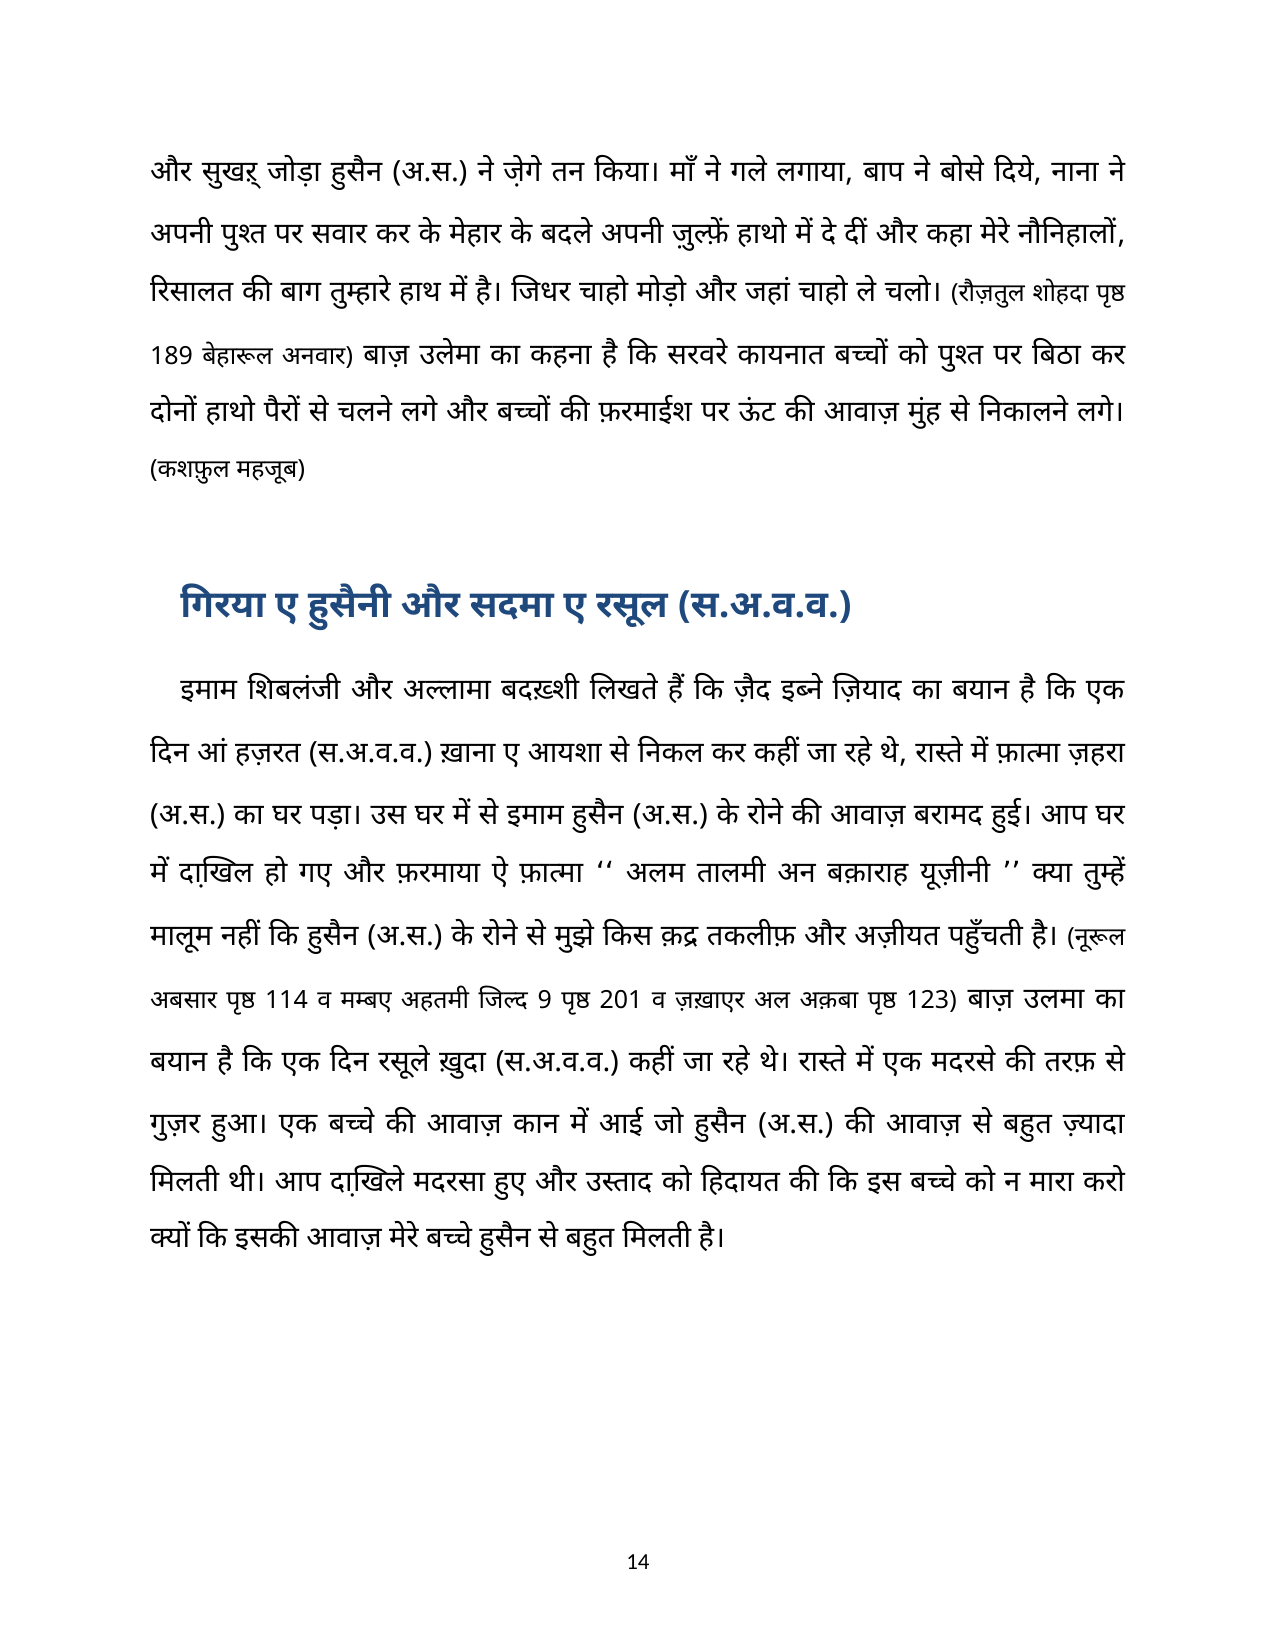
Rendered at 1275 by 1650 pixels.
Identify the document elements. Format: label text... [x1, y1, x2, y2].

text इमाम शिबलंजी और अल्लामा बदख़्शी लिखते हैं कि ज़ैद इब्ने ज़ियाद का बयान है कि एक दिन आं हज़रत (स.अ.व.व.) ख़ाना ए आयशा से निकल कर कहीं जा रहे थे, रास्ते में फ़ात्मा ज़हरा (अ.स.) का घर पड़ा। उस घर में से इमाम हुसैन (अ.स.) के रोने की आवाज़ बरामद हुई। आप घर में दाखि़ल हो गए और फ़रमाया ऐ फ़ात्मा ‘‘ अलम तालमी अन बक़ाराह यूज़ीनी ’’ क्या तुम्हें मालूम नहीं कि हुसैन (अ.स.) के रोने से मुझे किस क़द्र तकलीफ़ और अज़ीयत पहुँचती है। (नूरूल अबसार पृष्ठ 114 व मम्बए अहतमी जिल्द 9 पृष्ठ 201 व ज़ख़ाएर अल अक़बा पृष्ठ 123) बाज़ उलमा का बयान है कि एक दिन रसूले ख़ुदा (स.अ.व.व.) कहीं जा रहे थे। रास्ते में एक मदरसे की तरफ़ से गुज़र हुआ। एक बच्चे की आवाज़ कान में आई जो हुसैन (अ.स.) की आवाज़ से बहुत ज़्यादा मिलती थी। आप दाखि़ले मदरसा हुए और उस्ताद को हिदायत की कि इस बच्चे को न मारा करो क्यों कि इसकी आवाज़ मेरे बच्चे हुसैन से बहुत मिलती है। [150, 673, 1125, 1260]
subtitle गिरया ए हुसैनी और सदमा ए रसूल (स.अ.व.व.) [150, 578, 1125, 633]
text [150, 150, 1125, 487]
